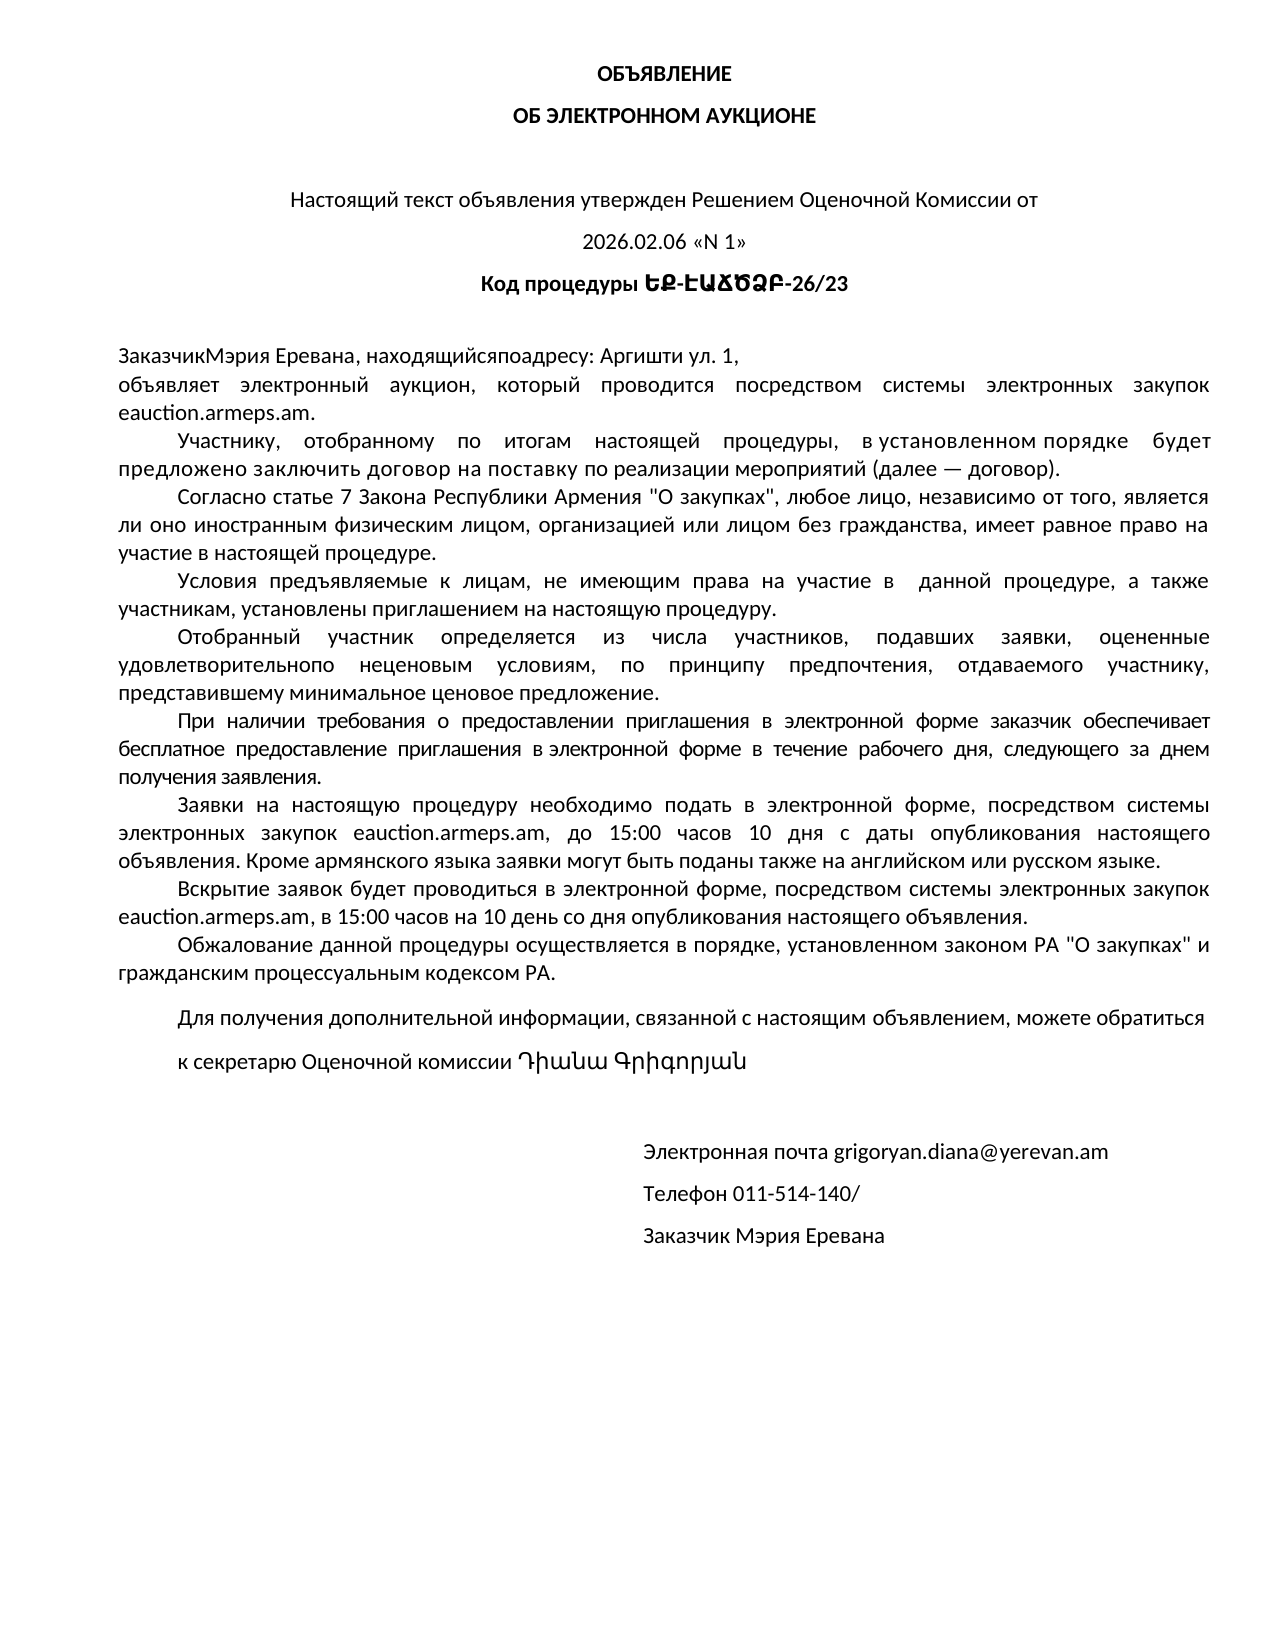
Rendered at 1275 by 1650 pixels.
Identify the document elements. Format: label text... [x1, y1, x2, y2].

text При наличии требования о предоставлении приглашения в электронной форме заказчик обеспечивает бесплатное предоставление приглашения в электронной форме в течение рабочего дня, следующего за днем получения заявления. [118, 706, 1211, 790]
text Код процедуры ԵՔ-ԷԱՃԾՁԲ-26/23 [118, 269, 1211, 297]
text 2026.02.06 «N 1» [118, 227, 1211, 255]
text ЗаказчикМэрия Еревана, находящийсяпоадресу: Аргишти ул. 1, [118, 342, 1211, 370]
text ОБЪЯВЛЕНИЕ [118, 59, 1211, 87]
text Телефон 011-514-140/ [643, 1179, 1211, 1207]
text Электронная почта grigoryan.diana@yerevan.am [643, 1137, 1211, 1165]
text Участнику, отобранному по итогам настоящей процедуры, в установленном порядке будет предложено заключить договор на поставку по реализации мероприятий (далее — договор). [118, 426, 1211, 482]
text Заказчик Мэрия Еревана [643, 1221, 1211, 1249]
text Заявки на настоящую процедуру необходимо подать в электронной форме, посредством системы электронных закупок eauction.armeps.am, до 15:00 часов 10 дня с даты опубликования настоящего объявления. Кроме армянского языка заявки могут быть поданы также на английском или русском языке. [118, 790, 1211, 874]
text Условия предъявляемые к лицам, не имеющим права на участие в данной процедуре, а также участникам, установлены приглашением на настоящую процедуру. [118, 566, 1211, 622]
text Для получения дополнительной информации, связанной с настоящим объявлением, можете обратиться [118, 1003, 1211, 1031]
text Согласно статье 7 Закона Республики Армения "О закупках", любое лицо, независимо от того, является ли оно иностранным физическим лицом, организацией или лицом без гражданства, имеет равное право на участие в настоящей процедуре. [118, 482, 1211, 566]
text Вскрытие заявок будет проводиться в электронной форме, посредством системы электронных закупок eauction.armeps.am, в 15:00 часов на 10 день со дня опубликования настоящего объявления. [118, 874, 1211, 930]
text объявляет электронный аукцион, который проводится посредством системы электронных закупок eauction.armeps.am. [118, 370, 1211, 426]
text к секретарю Оценочной комиссии Դիանա Գրիգորյան [118, 1047, 1211, 1076]
text Отобранный участник определяется из числа участников, подавших заявки, оцененные удовлетворительнопо неценовым условиям, по принципу предпочтения, отдаваемого участнику, представившему минимальное ценовое предложение. [118, 622, 1211, 706]
text Обжалование данной процедуры осуществляется в порядке, установленном законом РА "О закупках" и гражданским процессуальным кодексом РА. [118, 930, 1211, 986]
text Настоящий текст объявления утвержден Решением Оценочной Комиссии от [118, 185, 1211, 213]
text ОБ ЭЛЕКТРОННОМ АУКЦИОНЕ [118, 101, 1211, 129]
